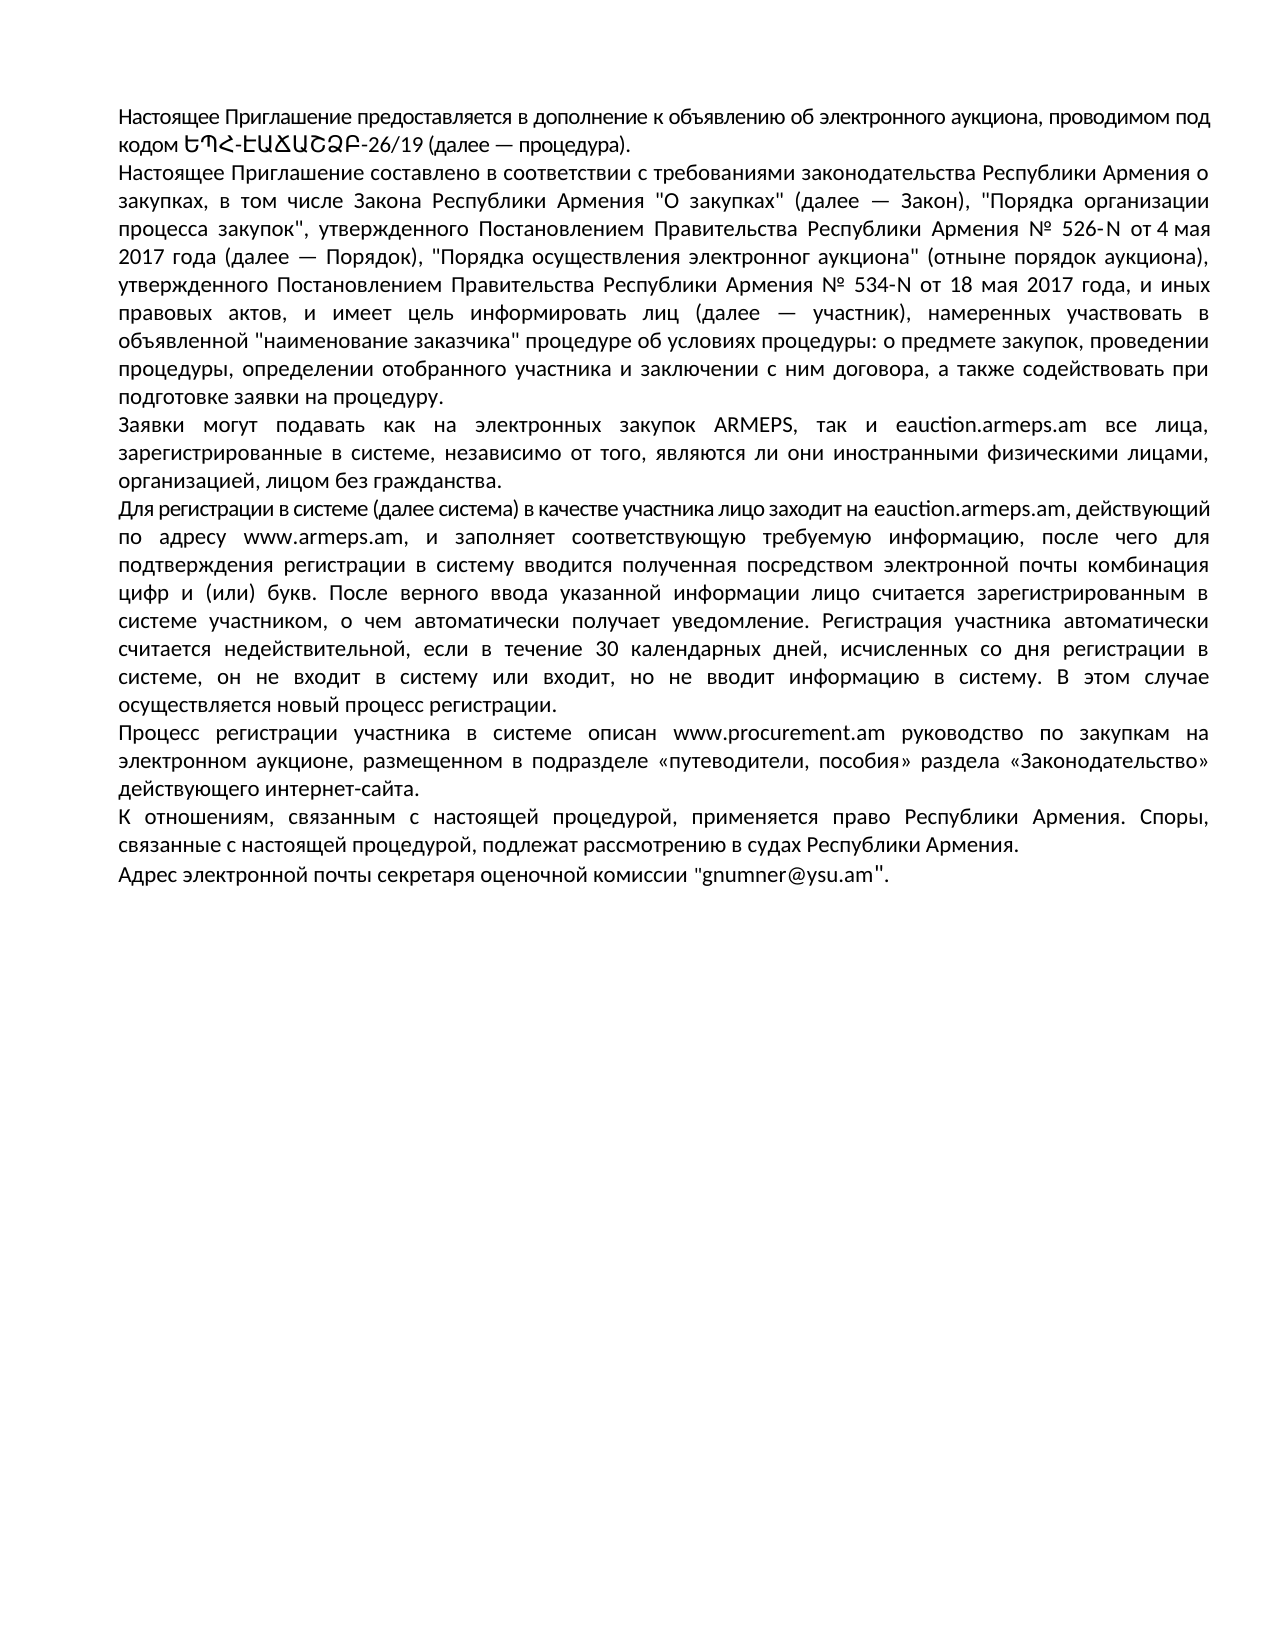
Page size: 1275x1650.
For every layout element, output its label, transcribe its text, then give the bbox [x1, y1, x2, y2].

text Настоящее Приглашение составлено в соответствии с требованиями законодательства Республики Армения о закупках, в том числе Закона Республики Армения "О закупках" (далее — Закон), "Порядка организации процесса закупок", утвержденного Постановлением Правительства Республики Армения № 526-N от 4 мая 2017 года (далее — Порядок), "Порядка осуществления электронног аукциона" (отныне порядок аукциона), утвержденного Постановлением Правительства Республики Армения № 534-N от 18 мая 2017 года, и иных правовых актов, и имеет цель информировать лиц (далее — участник), намеренных участвовать в объявленной "наименование заказчика" процедуре об условиях процедуры: о предмете закупок, проведении процедуры, определении отобранного участника и заключении с ним договора, а также содействовать при подготовке заявки на процедуру. [118, 158, 1211, 410]
text Процесс регистрации участника в системе описан www.procurement.am руководство по закупкам на электронном аукционе, размещенном в подразделе «путеводители, пособия» раздела «Законодательство» действующего интернет-сайта. [118, 718, 1211, 802]
text Адрес электронной почты секретаря оценочной комиссии "gnumner@ysu.am". [118, 858, 1211, 889]
text Заявки могут подавать как на электронных закупок ARMEPS, так и eauction.armeps.am все лица, зарегистрированные в системе, независимо от того, являются ли они иностранными физическими лицами, организацией, лицом без гражданства. [118, 410, 1211, 494]
text Настоящее Приглашение предоставляется в дополнение к объявлению об электронного аукциона, проводимом под кодом ԵՊՀ-ԷԱՃԱՇՁԲ-26/19 (далее — процедура). [118, 102, 1211, 158]
text Для регистрации в системе (далее система) в качестве участника лицо заходит на eauction.armeps.am, действующий по адресу www.armeps.am, и заполняет соответствующую требуемую информацию, после чего для подтверждения регистрации в систему вводится полученная посредством электронной почты комбинация цифр и (или) букв. После верного ввода указанной информации лицо считается зарегистрированным в системе участником, о чем автоматически получает уведомление. Регистрация участника автоматически считается недействительной, если в течение 30 календарных дней, исчисленных со дня регистрации в системе, он не входит в систему или входит, но не вводит информацию в систему. В этом случае осуществляется новый процесс регистрации. [118, 494, 1211, 718]
text К отношениям, связанным с настоящей процедурой, применяется право Республики Армения. Споры, связанные с настоящей процедурой, подлежат рассмотрению в судах Республики Армения. [118, 802, 1211, 858]
